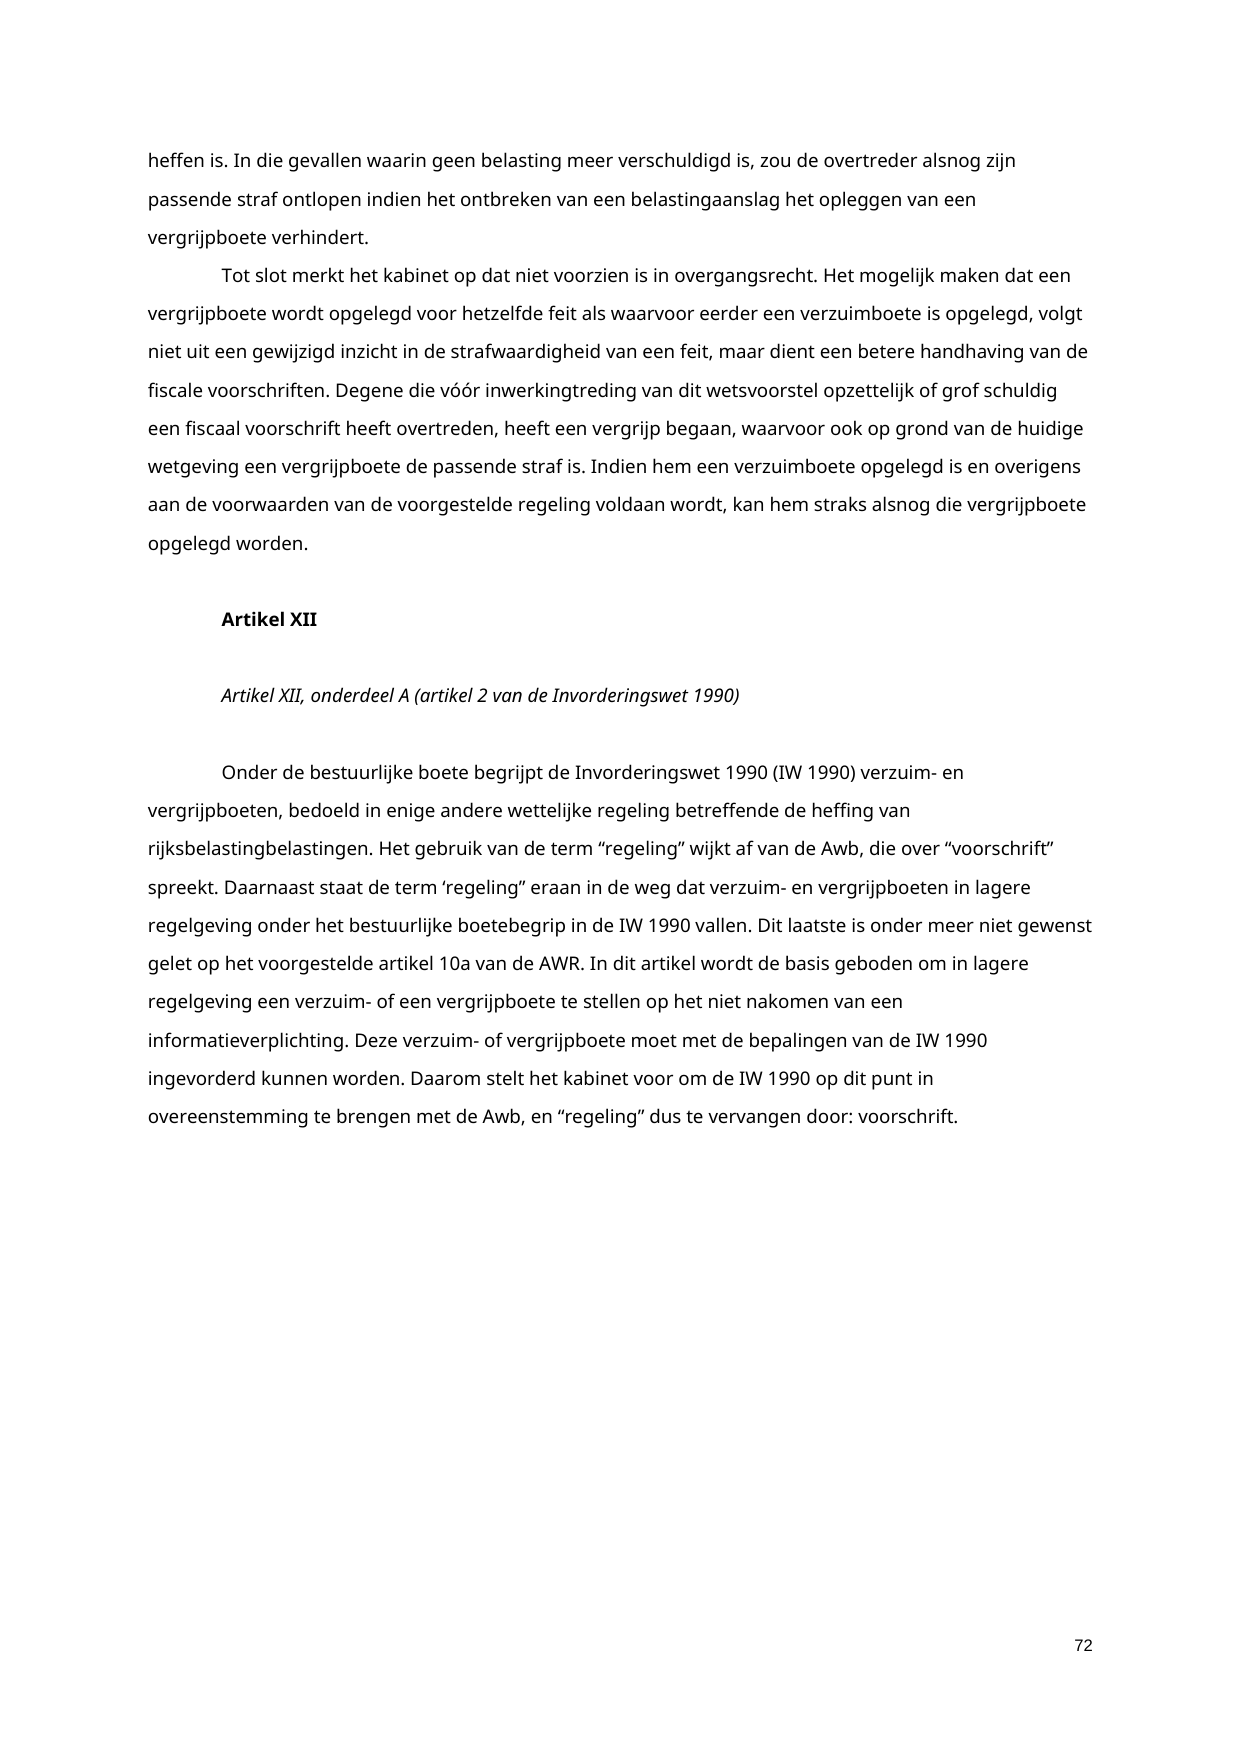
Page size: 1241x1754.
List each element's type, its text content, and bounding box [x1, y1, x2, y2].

text Artikel XII, onderdeel A (artikel 2 van de Invorderingswet 1990) [148, 683, 1093, 708]
text Artikel XII [148, 606, 1093, 632]
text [148, 148, 1093, 249]
text Onder de bestuurlijke boete begrijpt de Invorderingswet 1990 (IW 1990) verzuim- en vergrijpboeten, bedoeld in enige andere wettelijke regeling betreffende de heffing van rijksbelastingbelastingen. Het gebruik van de term “regeling” wijkt af van de Awb, die over “voorschrift” spreekt. Daarnaast staat de term ‘regeling” eraan in de weg dat verzuim- en vergrijpboeten in lagere regelgeving onder het bestuurlijke boetebegrip in de IW 1990 vallen. Dit laatste is onder meer niet gewenst gelet op het voorgestelde artikel 10a van de AWR. In dit artikel wordt de basis geboden om in lagere regelgeving een verzuim- of een vergrijpboete te stellen op het niet nakomen van een informatieverplichting. Deze verzuim- of vergrijpboete moet met de bepalingen van de IW 1990 ingevorderd kunnen worden. Daarom stelt het kabinet voor om de IW 1990 op dit punt in overeenstemming te brengen met de Awb, en “regeling” dus te vervangen door: voorschrift. [148, 759, 1093, 1129]
text Tot slot merkt het kabinet op dat niet voorzien is in overgangsrecht. Het mogelijk maken dat een vergrijpboete wordt opgelegd voor hetzelfde feit als waarvoor eerder een verzuimboete is opgelegd, volgt niet uit een gewijzigd inzicht in de strafwaardigheid van een feit, maar dient een betere handhaving van de fiscale voorschriften. Degene die vóór inwerkingtreding van dit wetsvoorstel opzettelijk of grof schuldig een fiscaal voorschrift heeft overtreden, heeft een vergrijp begaan, waarvoor ook op grond van de huidige wetgeving een vergrijpboete de passende straf is. Indien hem een verzuimboete opgelegd is en overigens aan de voorwaarden van de voorgestelde regeling voldaan wordt, kan hem straks alsnog die vergrijpboete opgelegd worden. [148, 262, 1093, 555]
